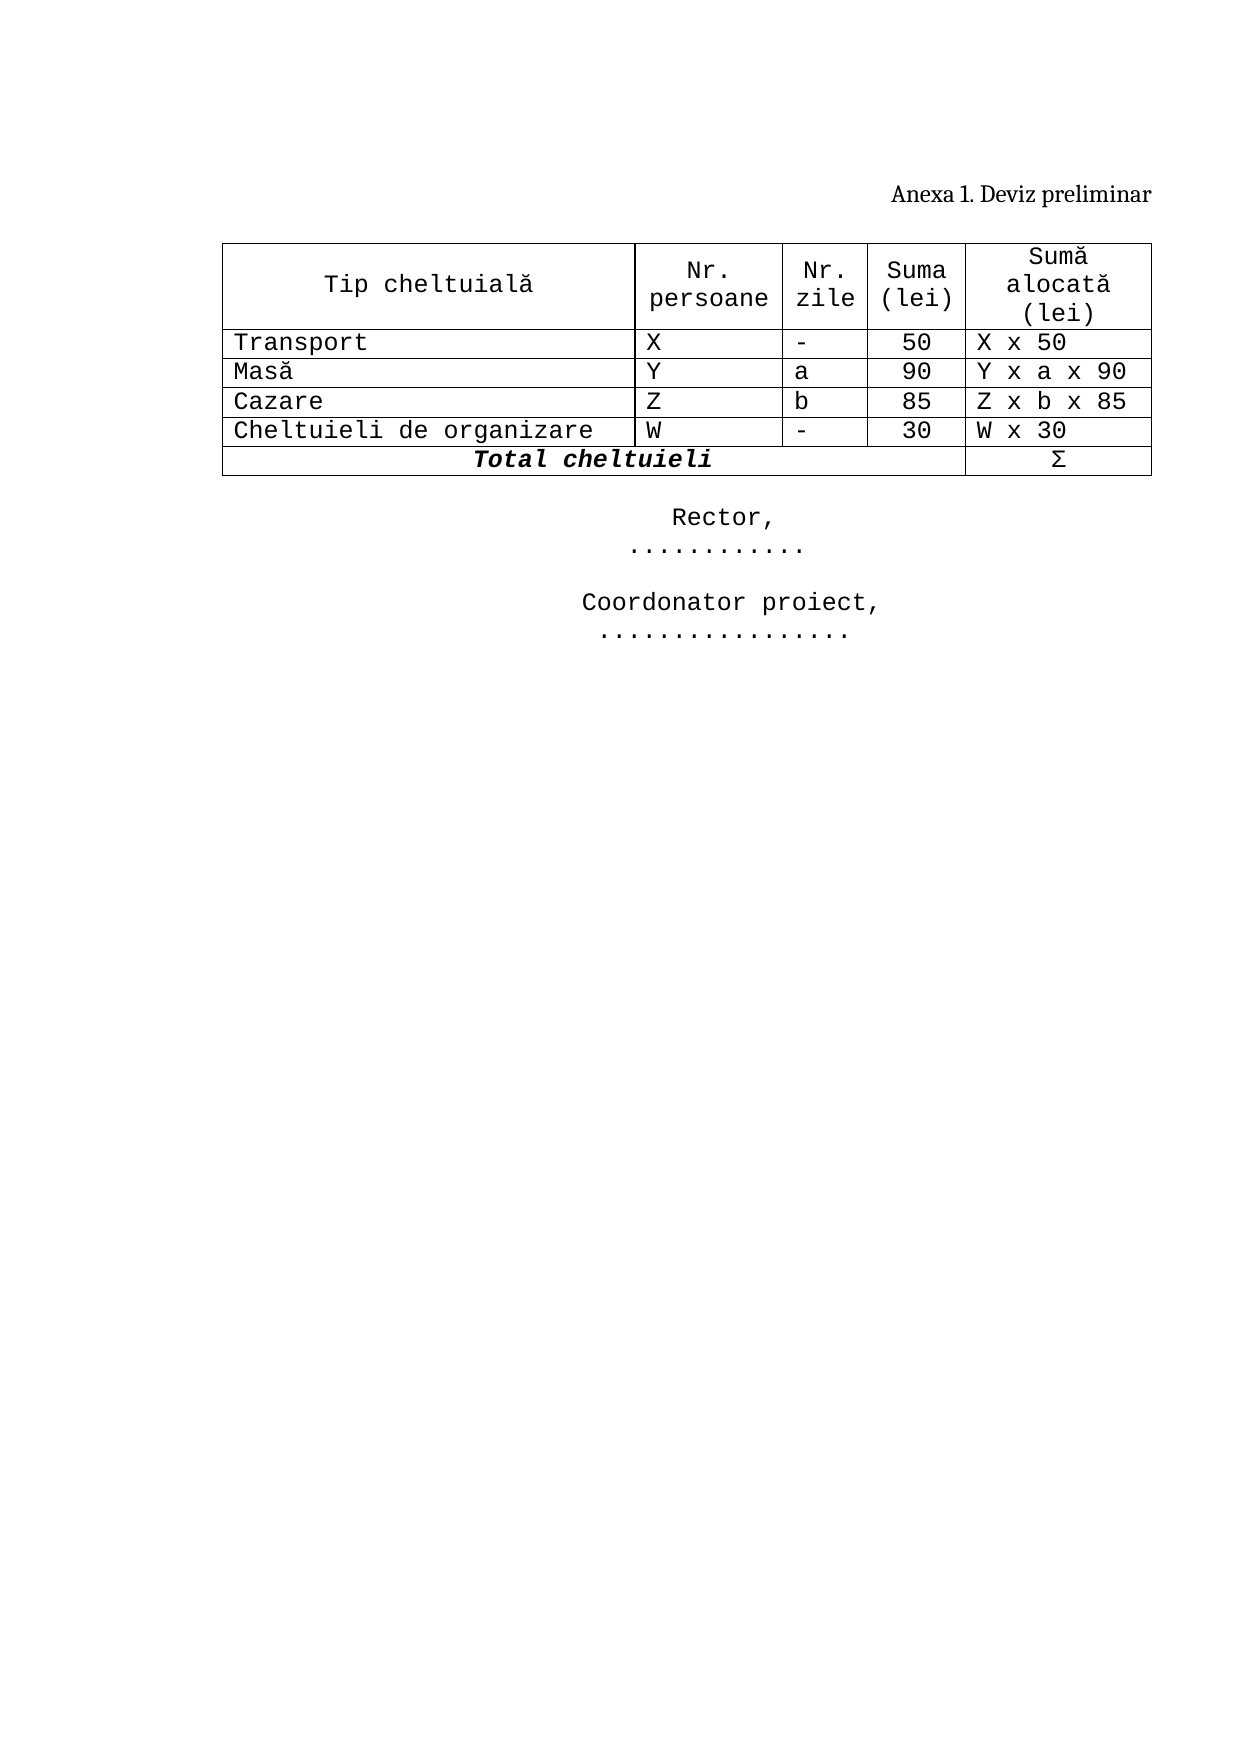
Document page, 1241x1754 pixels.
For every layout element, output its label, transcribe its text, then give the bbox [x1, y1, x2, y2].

table_cell Masă [223, 359, 634, 387]
table_cell W [636, 418, 782, 446]
text ............ [222, 533, 1152, 561]
table_cell 90 [868, 359, 965, 387]
table_header Nr. persoane [636, 244, 782, 328]
table_header Nr. zile [783, 244, 867, 328]
table_header Suma (lei) [868, 244, 965, 328]
table_cell 85 [868, 388, 965, 417]
table_cell Cheltuieli de organizare [223, 418, 634, 446]
table_cell Total cheltuieli [223, 447, 965, 475]
table_cell X x 50 [966, 330, 1151, 358]
text Rector, [222, 505, 1152, 533]
table_cell 30 [868, 418, 965, 446]
table_cell Σ [966, 447, 1151, 475]
text Anexa 1. Deviz preliminar [177, 173, 1152, 208]
table_header Sumă alocată (lei) [966, 244, 1151, 328]
table_cell - [783, 418, 867, 446]
table_cell Transport [223, 330, 634, 358]
table_cell Y [636, 359, 782, 387]
text ................. [222, 618, 1152, 646]
table_cell Cazare [223, 388, 634, 417]
table_cell Z x b x 85 [966, 388, 1151, 417]
table_cell X [636, 330, 782, 358]
table_cell a [783, 359, 867, 387]
table_cell W x 30 [966, 418, 1151, 446]
text Coordonator proiect, [222, 590, 1152, 618]
table_header Tip cheltuială [223, 244, 634, 328]
table_cell Y x a x 90 [966, 359, 1151, 387]
table_cell 50 [868, 330, 965, 358]
table_cell b [783, 388, 867, 417]
table_cell Z [636, 388, 782, 417]
table_cell - [783, 330, 867, 358]
